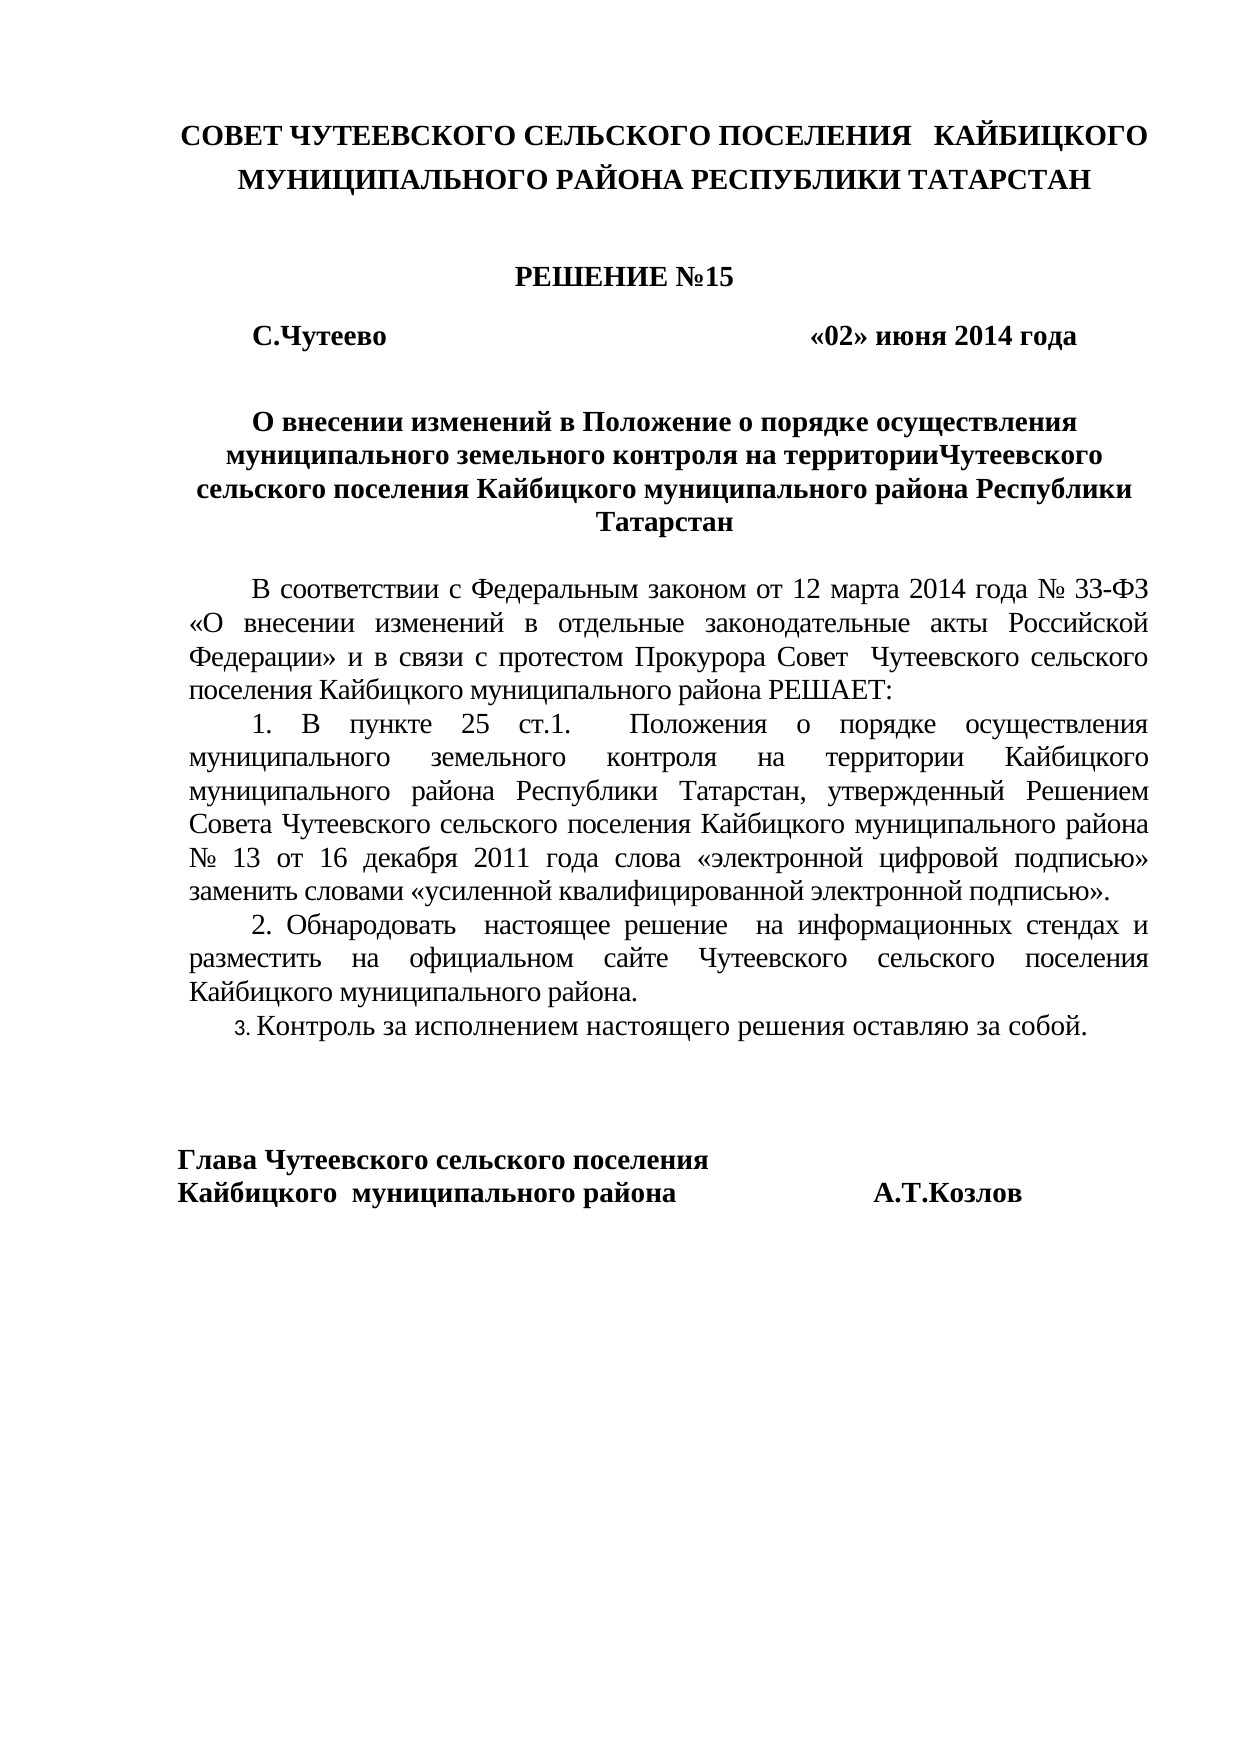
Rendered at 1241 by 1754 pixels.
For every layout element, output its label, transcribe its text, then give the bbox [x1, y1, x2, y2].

text РЕШЕНИЕ №15№ 227 [177, 259, 1152, 292]
text 1. В пункте 25 ст.1. Положения о порядке осуществления муниципального земельного контроля на территории Кайбицкого муниципального района Республики Татарстан, утвержденный Решением Совета Чутеевского сельского поселения Кайбицкого муниципального района № 13 от 16 декабря 2011 года слова «электронной цифровой подписью» заменить словами «усиленной квалифицированной электронной подписью». [188, 706, 1149, 907]
text О внесении изменений в Положение о порядке осуществления муниципального земельного контроля на территорииЧутеевского сельского поселения Кайбицкого муниципального района Республики Татарстан [177, 404, 1152, 538]
text Глава Чутеевского сельского поселения [177, 1142, 1152, 1175]
text 3. Контроль за исполнением настоящего решения оставляю за собой. [177, 1008, 1152, 1041]
text В соответствии с Федеральным законом от 12 марта 2014 года № 33-ФЗ «О внесении изменений в отдельные законодательные акты Российской Федерации» и в связи с протестом Прокурора Совет Чутеевского сельского поселения Кайбицкого муниципального района РЕШАЕТ: РЕШИЛ: [188, 572, 1149, 706]
text С.Чутеево «02» июня 2014 года [177, 318, 1152, 352]
text Кайбицкого муниципального района А.Т.Козлов [177, 1175, 1152, 1209]
text 2. Обнародовать настоящее решение на информационных стендах и разместить на официальном сайте Чутеевского сельского поселения Кайбицкого муниципального района. [188, 907, 1149, 1008]
subtitle СОВЕТ ЧУТЕЕВСКОГО СЕЛЬСКОГО ПОСЕЛЕНИЯ КАЙБИЦКОГО МУНИЦИПАЛЬНОГО РАЙОНА РЕСПУБЛИКИ ТАТАРСТАН [177, 118, 1152, 196]
